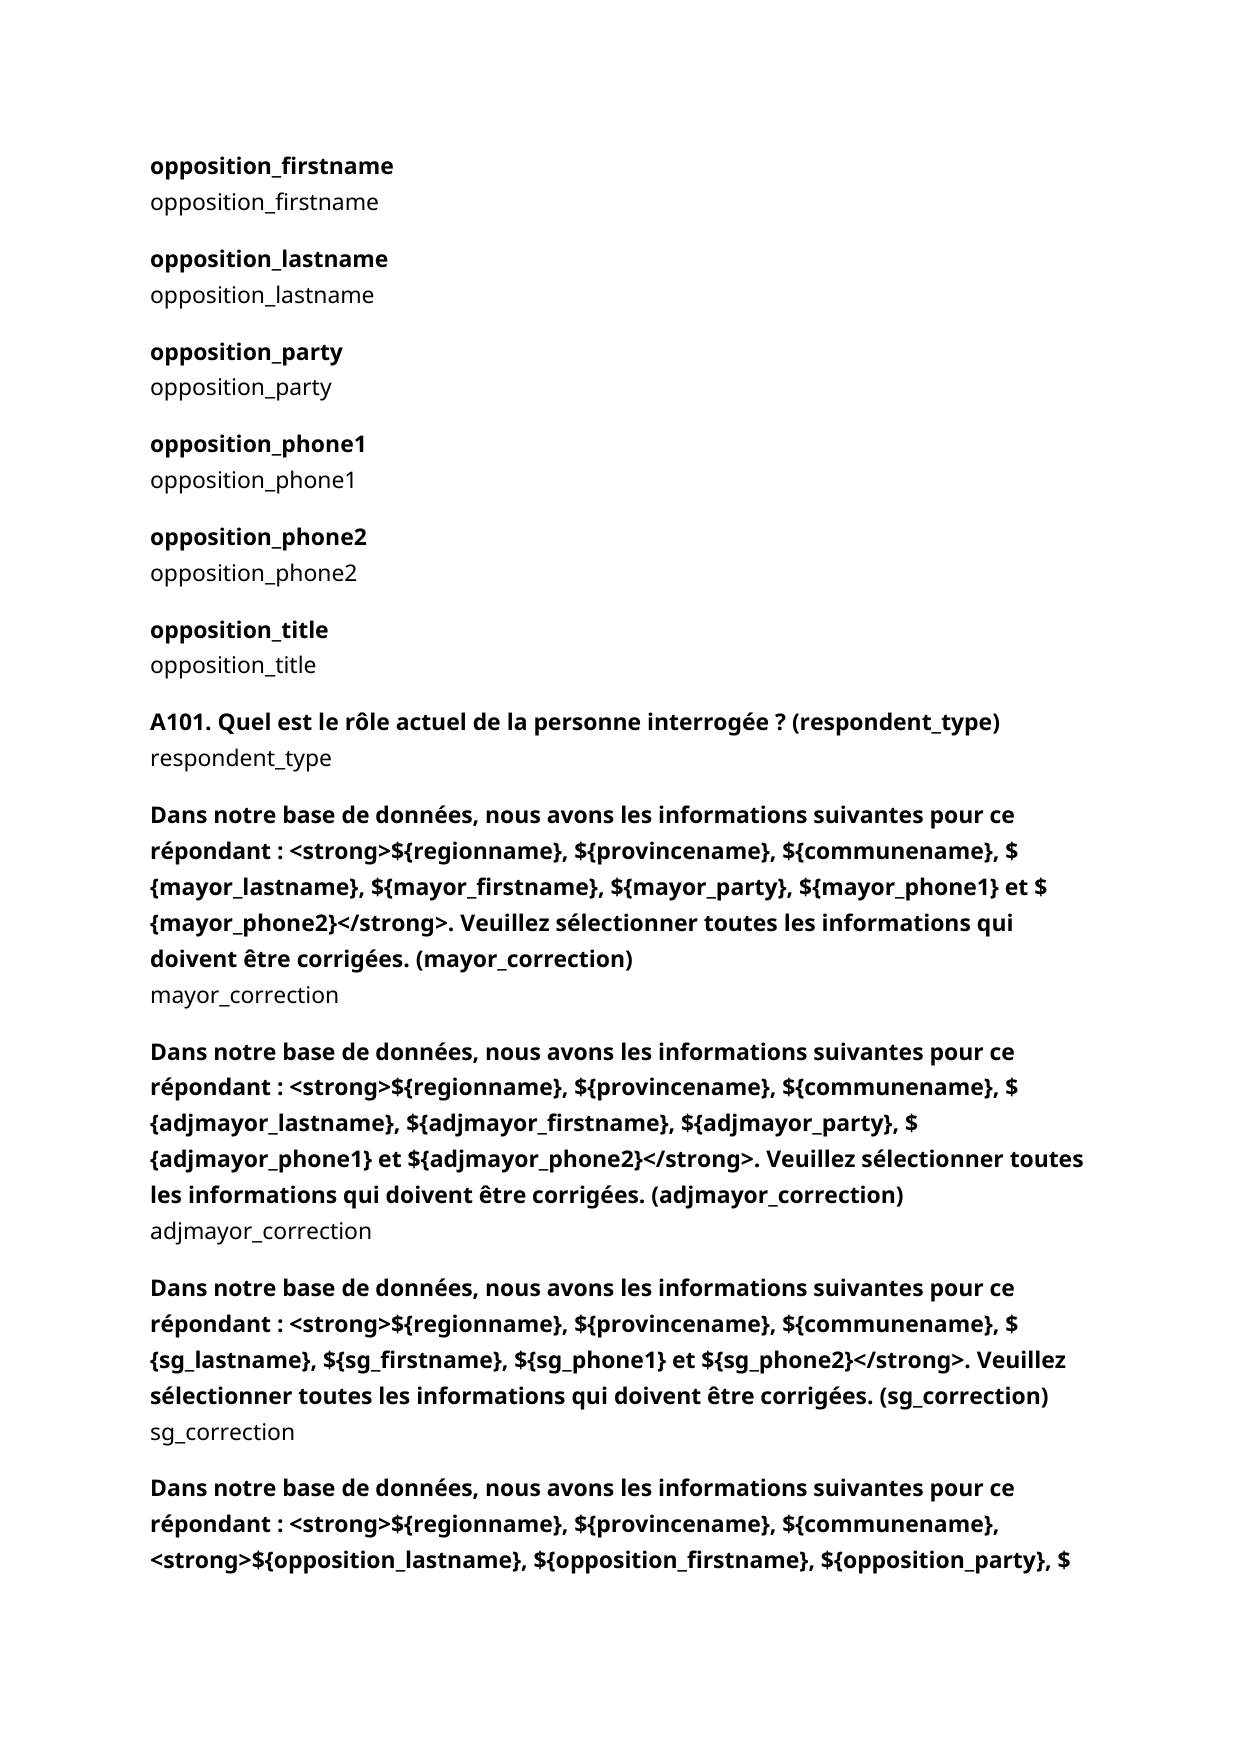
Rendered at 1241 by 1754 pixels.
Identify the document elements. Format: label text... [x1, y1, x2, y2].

text opposition_phone2 opposition_phone2 [150, 521, 1090, 588]
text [150, 1472, 1090, 1576]
text Dans notre base de données, nous avons les informations suivantes pour ce répondant : <strong>${regionname}, ${provincename}, ${communename}, ${adjmayor_lastname}, ${adjmayor_firstname}, ${adjmayor_party}, ${adjmayor_phone1} et ${adjmayor_phone2}</strong>. Veuillez sélectionner toutes les informations qui doivent être corrigées. (adjmayor_correction) adjmayor_correction [150, 1035, 1090, 1246]
text opposition_title opposition_title [150, 613, 1090, 681]
text opposition_firstname opposition_firstname [150, 150, 1090, 217]
text opposition_phone1 opposition_phone1 [150, 428, 1090, 495]
text Dans notre base de données, nous avons les informations suivantes pour ce répondant : <strong>${regionname}, ${provincename}, ${communename}, ${mayor_lastname}, ${mayor_firstname}, ${mayor_party}, ${mayor_phone1} et ${mayor_phone2}</strong>. Veuillez sélectionner toutes les informations qui doivent être corrigées. (mayor_correction) mayor_correction [150, 799, 1090, 1010]
text Dans notre base de données, nous avons les informations suivantes pour ce répondant : <strong>${regionname}, ${provincename}, ${communename}, ${sg_lastname}, ${sg_firstname}, ${sg_phone1} et ${sg_phone2}</strong>. Veuillez sélectionner toutes les informations qui doivent être corrigées. (sg_correction) sg_correction [150, 1272, 1090, 1447]
text A101. Quel est le rôle actuel de la personne interrogée ? (respondent_type) respondent_type [150, 706, 1090, 773]
text opposition_lastname opposition_lastname [150, 243, 1090, 310]
text opposition_party opposition_party [150, 335, 1090, 403]
